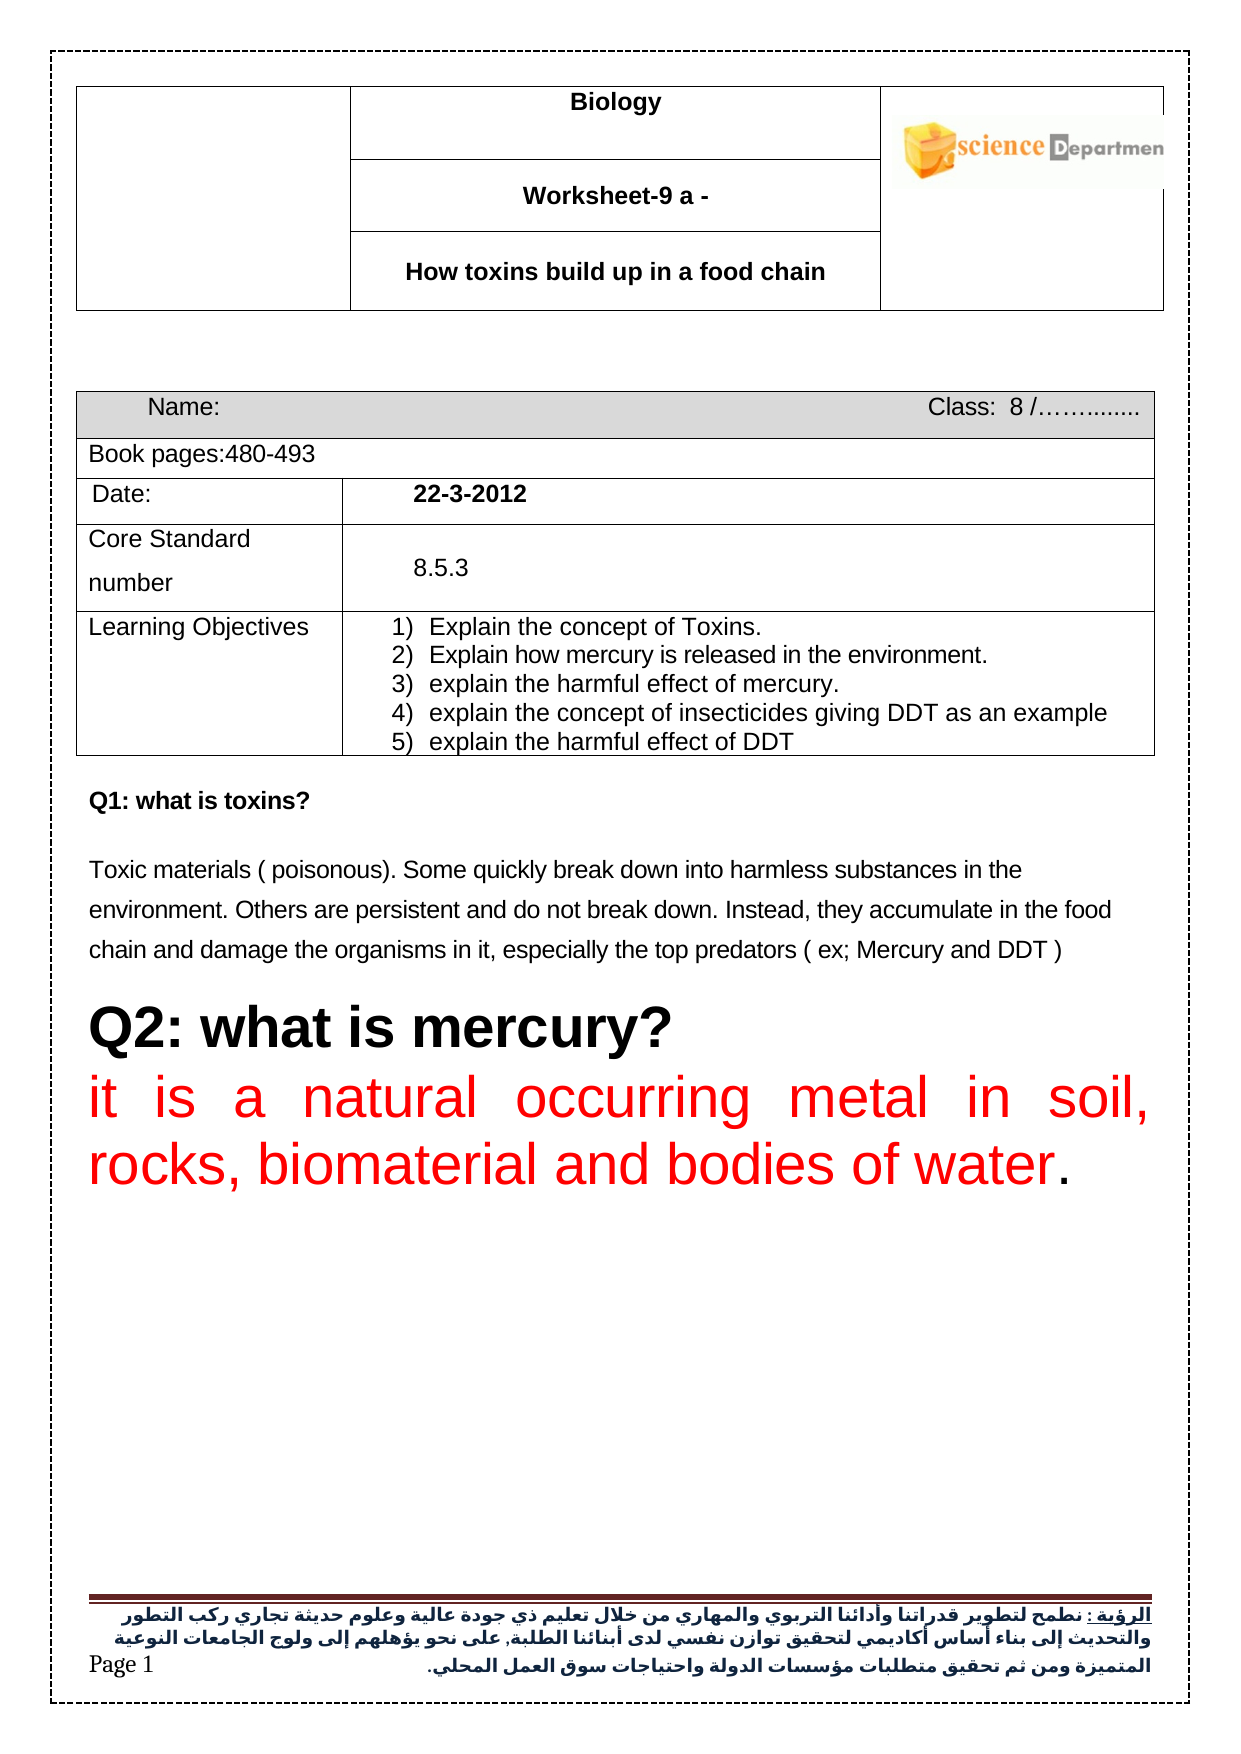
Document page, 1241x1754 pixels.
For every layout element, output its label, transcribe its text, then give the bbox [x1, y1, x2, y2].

picture [891, 115, 1164, 189]
table_cell Worksheet-9 a - [351, 160, 880, 231]
table_header Biology [351, 87, 880, 158]
table_cell How toxins build up in a food chain [351, 232, 880, 310]
text Toxic materials ( poisonous). Some quickly break down into harmless substances in the environment. Others are persistent and do not break down. Instead, they accumulate in the food chain and damage the organisms in it, especially the top predators ( ex; Mercury and DDT ) [89, 843, 1152, 963]
table_cell Date: [77, 479, 342, 523]
table_cell Explain the concept of Toxins. Explain how mercury is released in the environment. explain the harmful effect of mercury. explain the concept of insecticides giving DDT as an example explain the harmful effect of DDT [343, 612, 1154, 755]
table_cell 8.5.3 [343, 525, 1154, 611]
table_cell Learning Objectives [77, 612, 342, 755]
table_header [881, 87, 1163, 310]
table_header Name: Class: 8 /……........ [77, 392, 1154, 438]
table_cell Core Standard number [77, 525, 342, 611]
text Q2: what is mercury? [89, 993, 1152, 1060]
table_cell Book pages:480-493 [77, 439, 1154, 477]
table_header [77, 87, 350, 310]
text Q1: what is toxins? [89, 756, 1152, 814]
text it is a natural occurring metal in soil, rocks, biomaterial and bodies of water. [89, 1063, 1152, 1197]
table_cell 22-3-2012 [343, 479, 1154, 523]
